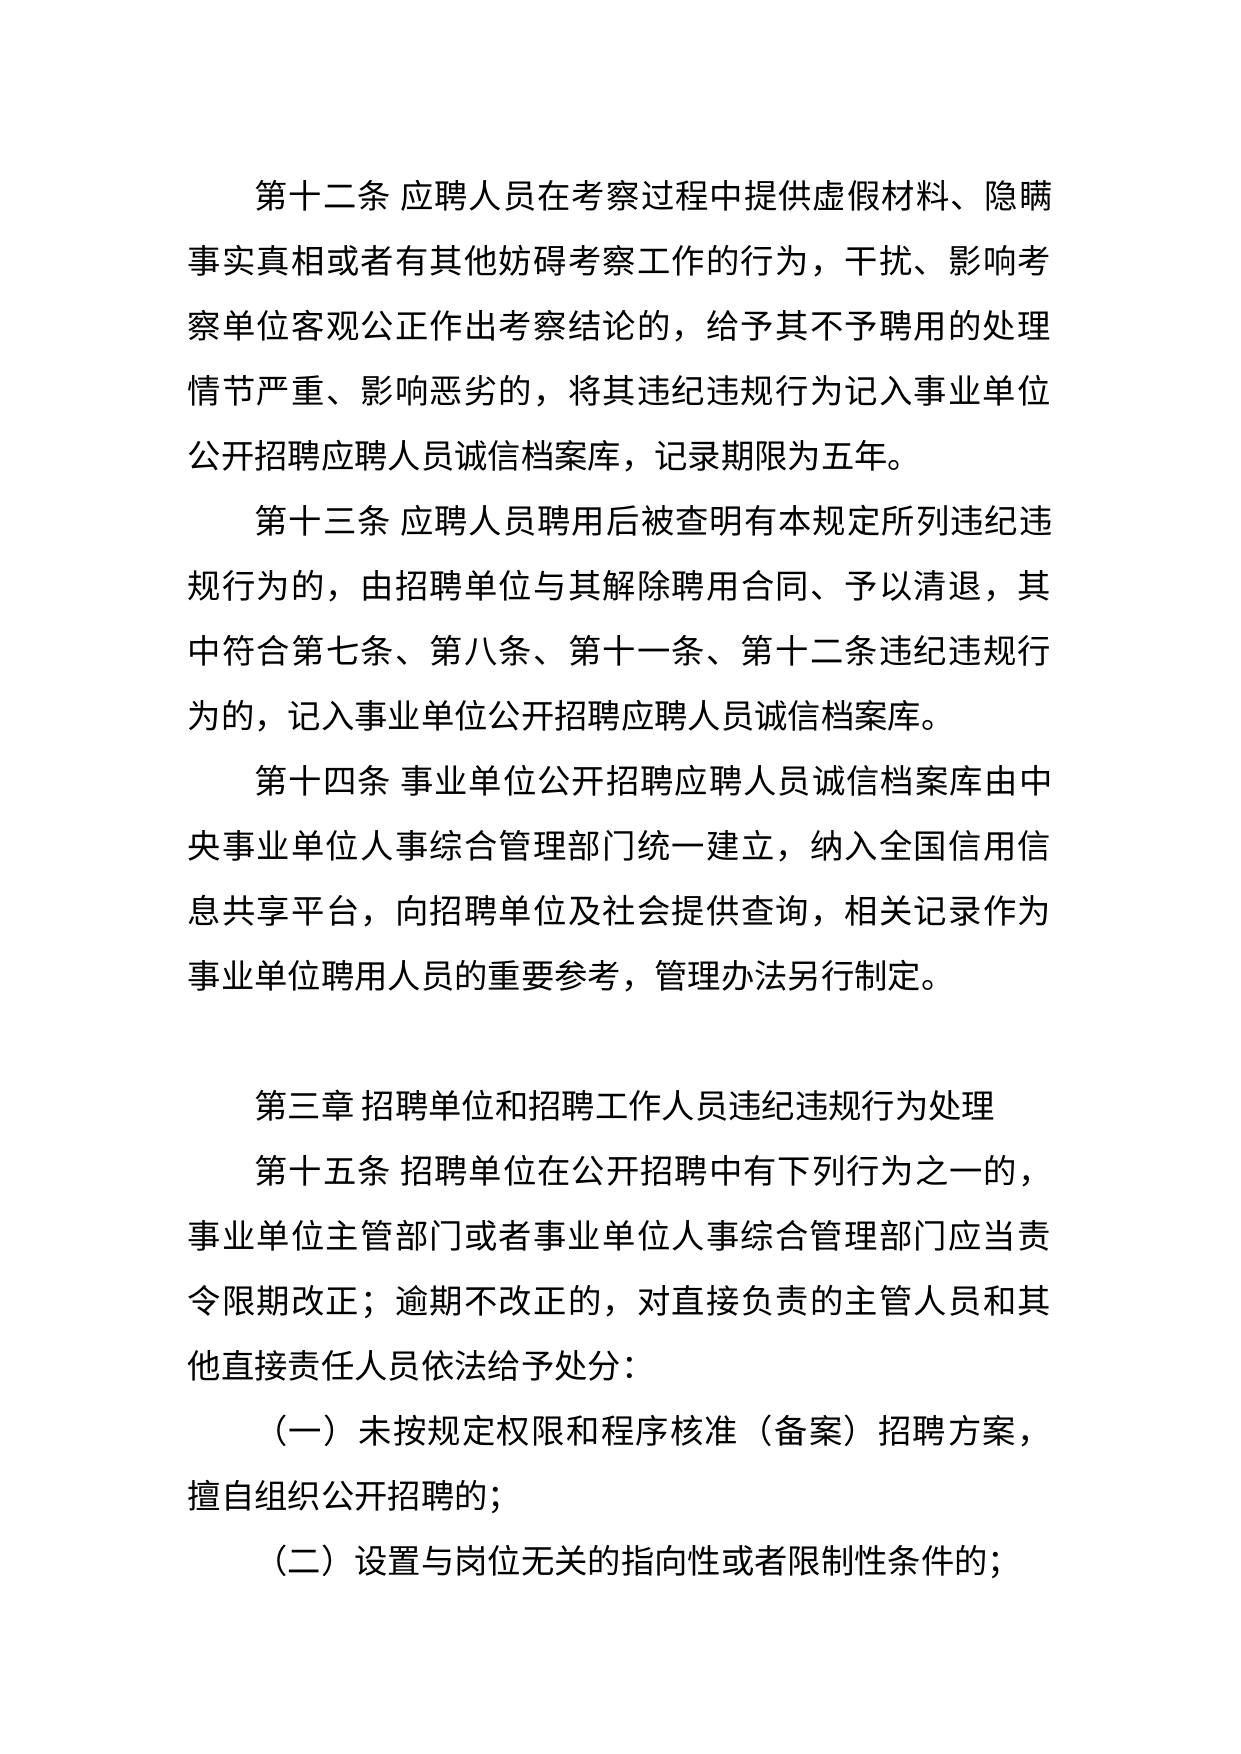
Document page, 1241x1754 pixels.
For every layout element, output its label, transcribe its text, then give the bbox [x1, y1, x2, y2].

text 第十五条 招聘单位在公开招聘中有下列行为之一的，事业单位主管部门或者事业单位人事综合管理部门应当责令限期改正；逾期不改正的，对直接负责的主管人员和其他直接责任人员依法给予处分： [187, 1137, 1053, 1397]
text 第十三条 应聘人员聘用后被查明有本规定所列违纪违规行为的，由招聘单位与其解除聘用合同、予以清退，其中符合第七条、第八条、第十一条、第十二条违纪违规行为的，记入事业单位公开招聘应聘人员诚信档案库。 [187, 487, 1053, 747]
text 第十四条 事业单位公开招聘应聘人员诚信档案库由中央事业单位人事综合管理部门统一建立，纳入全国信用信息共享平台，向招聘单位及社会提供查询，相关记录作为事业单位聘用人员的重要参考，管理办法另行制定。 [187, 747, 1053, 1007]
text （二）设置与岗位无关的指向性或者限制性条件的； [187, 1527, 1053, 1592]
text 第三章 招聘单位和招聘工作人员违纪违规行为处理 [187, 1072, 1053, 1137]
text （一）未按规定权限和程序核准（备案）招聘方案，擅自组织公开招聘的； [187, 1397, 1053, 1527]
text 第十二条 应聘人员在考察过程中提供虚假材料、隐瞒事实真相或者有其他妨碍考察工作的行为，干扰、影响考察单位客观公正作出考察结论的，给予其不予聘用的处理；情节严重、影响恶劣的，将其违纪违规行为记入事业单位公开招聘应聘人员诚信档案库，记录期限为五年。 [187, 162, 1053, 487]
